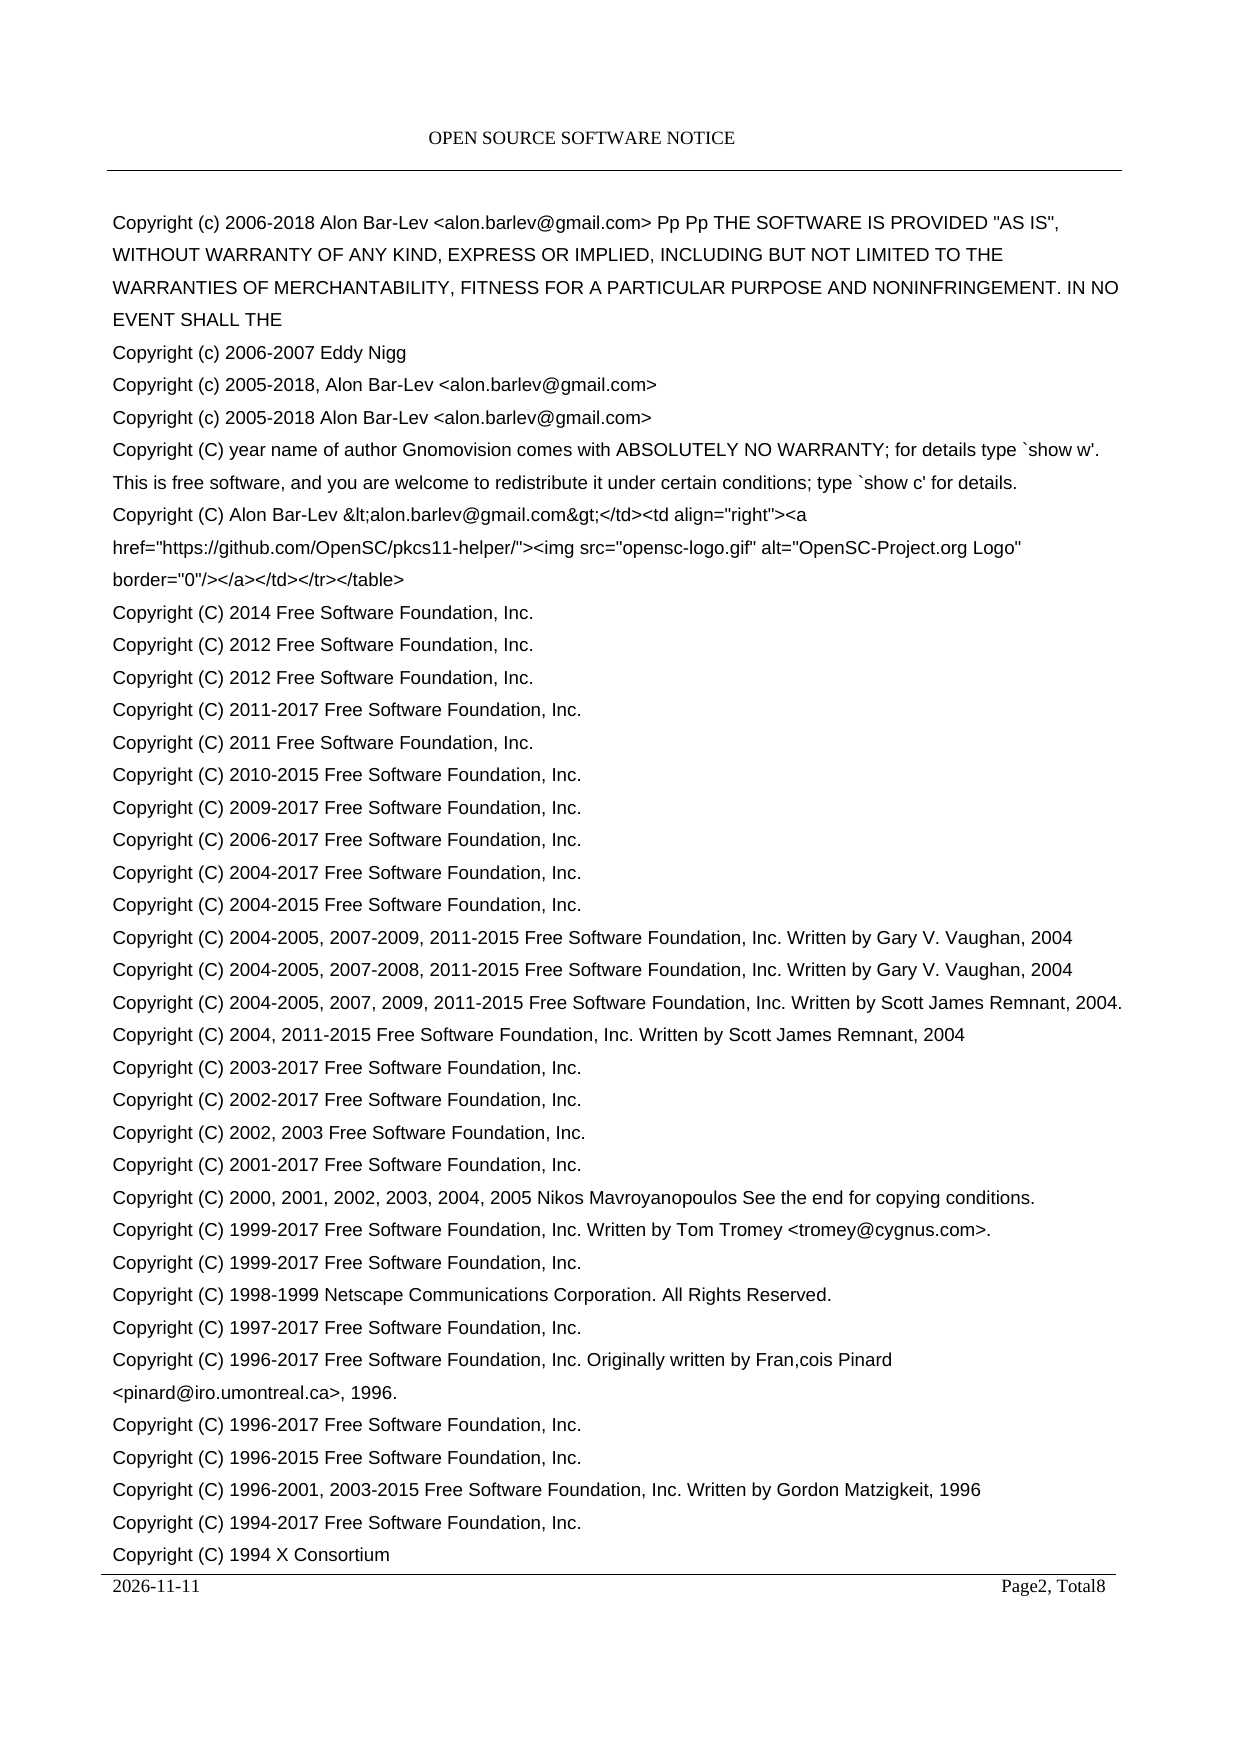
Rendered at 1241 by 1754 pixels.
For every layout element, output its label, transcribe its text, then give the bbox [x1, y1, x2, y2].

text Copyright (C) 2011 Free Software Foundation, Inc. [112, 726, 1128, 759]
text Copyright (C) 1994 X Consortium [112, 1539, 1128, 1571]
text Copyright (C) 2011-2017 Free Software Foundation, Inc. [112, 694, 1128, 726]
text Copyright (C) 2002, 2003 Free Software Foundation, Inc. [112, 1116, 1128, 1149]
text Copyright (C) 1997-2017 Free Software Foundation, Inc. [112, 1311, 1128, 1344]
text Copyright (C) 2004, 2011-2015 Free Software Foundation, Inc. Written by Scott James Remnant, 2004 [112, 1019, 1128, 1051]
text Copyright (C) 2003-2017 Free Software Foundation, Inc. [112, 1051, 1128, 1084]
text Copyright (C) Alon Bar-Lev &lt;alon.barlev@gmail.com&gt;</td><td align="right"><a href="https://github.com/OpenSC/pkcs11-helper/"><img src="opensc-logo.gif" alt="OpenSC-Project.org Logo" border="0"/></a></td></tr></table> [112, 499, 1128, 596]
text Copyright (C) 2009-2017 Free Software Foundation, Inc. [112, 791, 1128, 824]
text Copyright (C) 1996-2015 Free Software Foundation, Inc. [112, 1441, 1128, 1474]
text Copyright (C) 2004-2005, 2007-2009, 2011-2015 Free Software Foundation, Inc. Written by Gary V. Vaughan, 2004 [112, 921, 1128, 954]
text Copyright (C) 2004-2015 Free Software Foundation, Inc. [112, 889, 1128, 921]
text Copyright (C) 2006-2017 Free Software Foundation, Inc. [112, 824, 1128, 856]
text Copyright (C) 1998-1999 Netscape Communications Corporation. All Rights Reserved. [112, 1279, 1128, 1311]
text Copyright (C) 2004-2017 Free Software Foundation, Inc. [112, 856, 1128, 889]
text Copyright (C) 2012 Free Software Foundation, Inc. [112, 629, 1128, 661]
text Copyright (C) 2012 Free Software Foundation, Inc. [112, 661, 1128, 694]
text Copyright (C) 1996-2017 Free Software Foundation, Inc. Originally written by Fran,cois Pinard <pinard@iro.umontreal.ca>, 1996. [112, 1344, 1128, 1409]
text Copyright (C) 2010-2015 Free Software Foundation, Inc. [112, 759, 1128, 791]
text Copyright (C) 2002-2017 Free Software Foundation, Inc. [112, 1084, 1128, 1116]
text Copyright (c) 2006-2007 Eddy Nigg [112, 336, 1128, 369]
text Copyright (C) 1999-2017 Free Software Foundation, Inc. Written by Tom Tromey <tromey@cygnus.com>. [112, 1214, 1128, 1246]
text Copyright (c) 2005-2018, Alon Bar-Lev <alon.barlev@gmail.com> [112, 369, 1128, 401]
text Copyright (C) 1999-2017 Free Software Foundation, Inc. [112, 1246, 1128, 1279]
text Copyright (C) year name of author Gnomovision comes with ABSOLUTELY NO WARRANTY; for details type `show w'. This is free software, and you are welcome to redistribute it under certain conditions; type `show c' for details. [112, 434, 1128, 499]
text Copyright (C) 1994-2017 Free Software Foundation, Inc. [112, 1506, 1128, 1539]
text Copyright (C) 2001-2017 Free Software Foundation, Inc. [112, 1149, 1128, 1181]
text Copyright (C) 2000, 2001, 2002, 2003, 2004, 2005 Nikos Mavroyanopoulos See the end for copying conditions. [112, 1181, 1128, 1214]
text Copyright (C) 2004-2005, 2007-2008, 2011-2015 Free Software Foundation, Inc. Written by Gary V. Vaughan, 2004 [112, 954, 1128, 986]
text Copyright (C) 1996-2017 Free Software Foundation, Inc. [112, 1409, 1128, 1441]
text Copyright (C) 2014 Free Software Foundation, Inc. [112, 596, 1128, 629]
text Copyright (c) 2005-2018 Alon Bar-Lev <alon.barlev@gmail.com> [112, 401, 1128, 434]
text Copyright (C) 2004-2005, 2007, 2009, 2011-2015 Free Software Foundation, Inc. Written by Scott James Remnant, 2004. [112, 986, 1128, 1019]
text Copyright (c) 2006-2018 Alon Bar-Lev <alon.barlev@gmail.com> Pp Pp THE SOFTWARE IS PROVIDED "AS IS", WITHOUT WARRANTY OF ANY KIND, EXPRESS OR IMPLIED, INCLUDING BUT NOT LIMITED TO THE WARRANTIES OF MERCHANTABILITY, FITNESS FOR A PARTICULAR PURPOSE AND NONINFRINGEMENT. IN NO EVENT SHALL THE [112, 206, 1128, 336]
text Copyright (C) 1996-2001, 2003-2015 Free Software Foundation, Inc. Written by Gordon Matzigkeit, 1996 [112, 1474, 1128, 1506]
